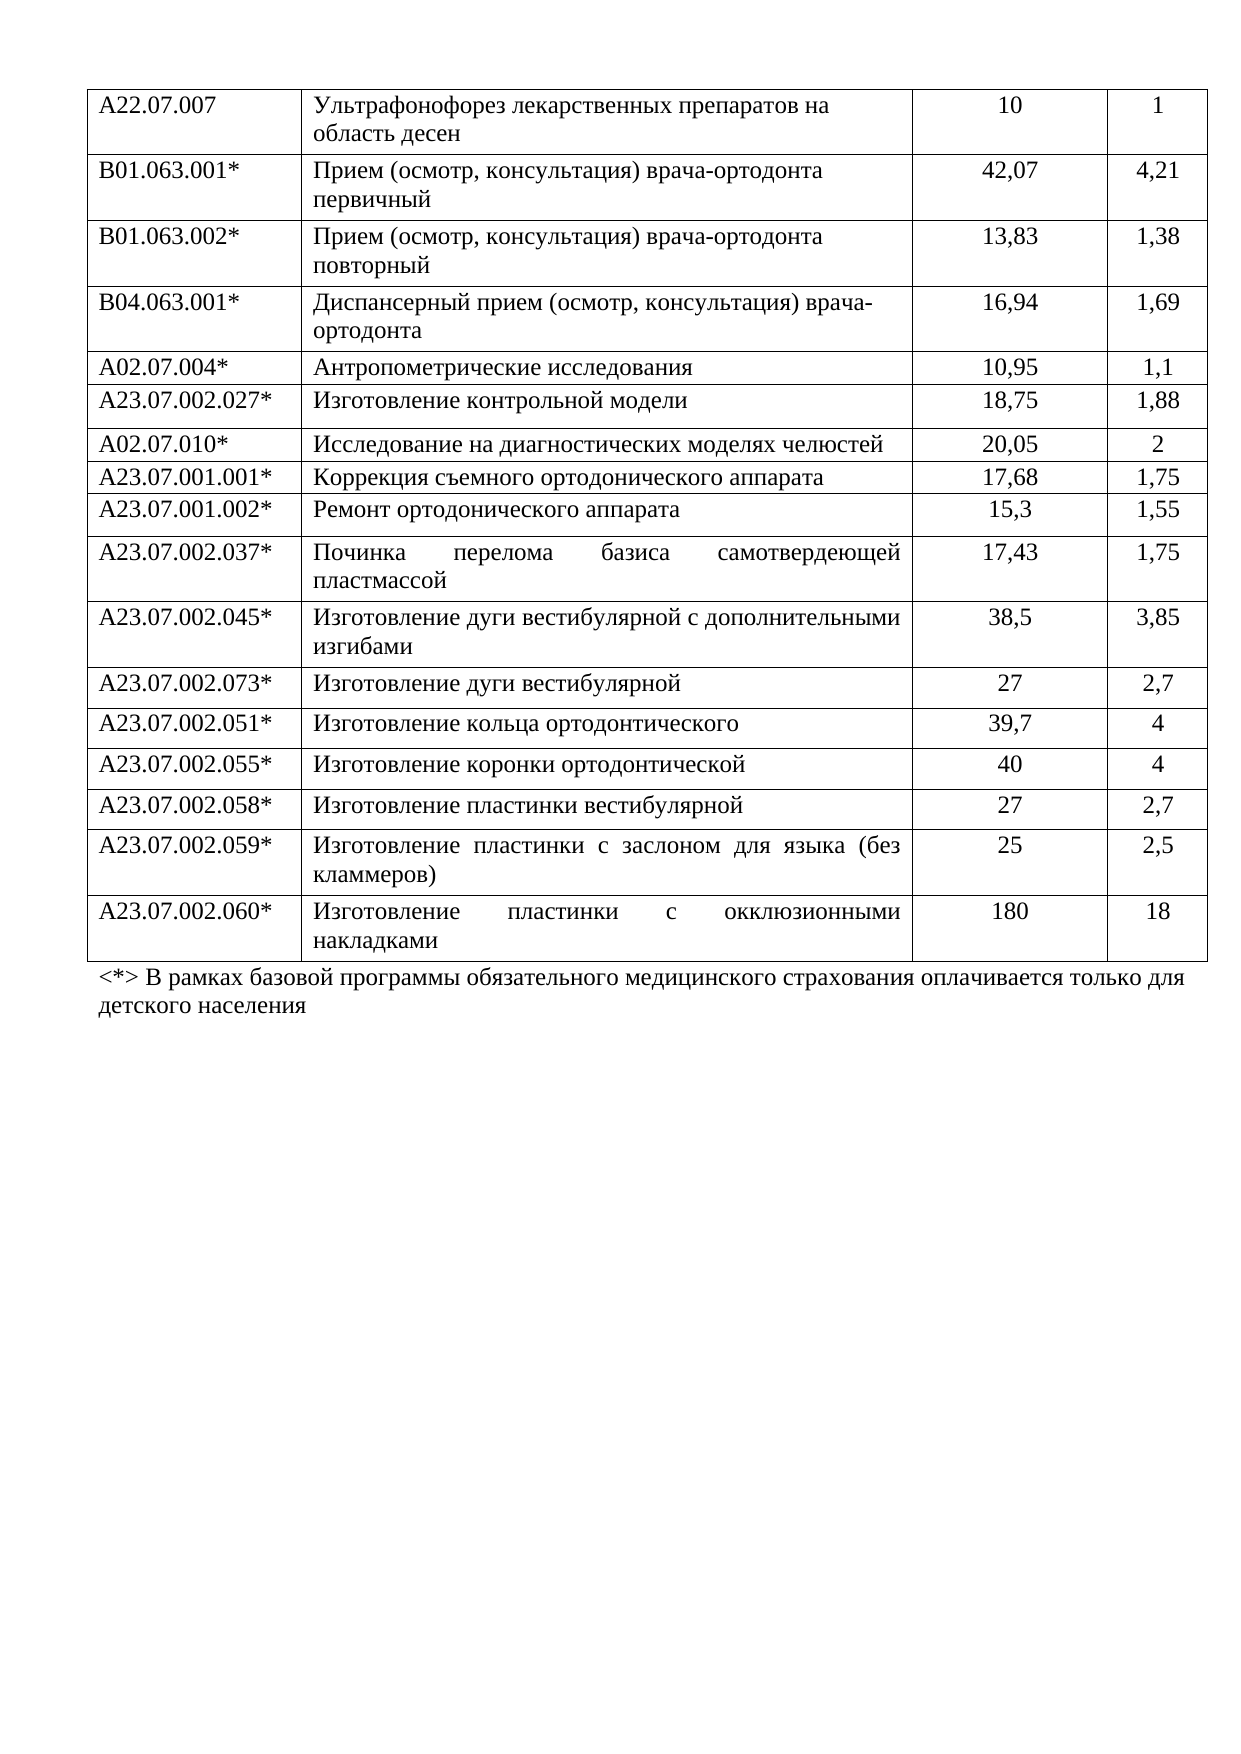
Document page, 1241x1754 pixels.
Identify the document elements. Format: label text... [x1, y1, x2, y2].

table_cell 15,3 [913, 494, 1107, 536]
table_cell A02.07.004* [88, 352, 301, 384]
table_cell 180 [913, 896, 1107, 961]
table_cell A23.07.002.051* [88, 709, 301, 748]
table_cell 1,75 [1108, 537, 1207, 601]
table_cell Исследование на диагностических моделях челюстей [302, 429, 912, 461]
table_cell 17,68 [913, 462, 1107, 493]
table_cell Антропометрические исследования [302, 352, 912, 384]
table_cell 18 [1108, 896, 1207, 961]
table_cell Ремонт ортодонического аппарата [302, 494, 912, 536]
table_cell 2,5 [1108, 830, 1207, 895]
table_cell Изготовление коронки ортодонтической [302, 749, 912, 789]
table_cell 2 [1108, 429, 1207, 461]
table_cell 13,83 [913, 221, 1107, 286]
table_cell A23.07.002.073* [88, 668, 301, 707]
table_cell B04.063.001* [88, 287, 301, 351]
table_cell Изготовление кольца ортодонтического [302, 709, 912, 748]
table_cell 40 [913, 749, 1107, 789]
table_cell Коррекция съемного ортодонического аппарата [302, 462, 912, 493]
table_cell 18,75 [913, 385, 1107, 428]
table_cell А23.07.002.027* [88, 385, 301, 428]
table_cell 17,43 [913, 537, 1107, 601]
table_cell A23.07.002.058* [88, 790, 301, 829]
table_cell 1 [1108, 90, 1207, 154]
table_cell A23.07.001.002* [88, 494, 301, 536]
table_cell A02.07.010* [88, 429, 301, 461]
table_cell 4 [1108, 709, 1207, 748]
table_cell Изготовление пластинки вестибулярной [302, 790, 912, 829]
table_cell Изготовление пластинки с заслоном для языка (без кламмеров) [302, 830, 912, 895]
table_cell 1,75 [1108, 462, 1207, 493]
table_cell 2,7 [1108, 790, 1207, 829]
table_cell 27 [913, 668, 1107, 707]
table_cell <*> В рамках базовой программы обязательного медицинского страхования оплачивается только для детского населения [87, 962, 1208, 1057]
table_cell Прием (осмотр, консультация) врача-ортодонта повторный [302, 221, 912, 286]
table_cell Диспансерный прием (осмотр, консультация) врача-ортодонта [302, 287, 912, 351]
table_cell 38,5 [913, 602, 1107, 667]
table_cell Ультрафонофорез лекарственных препаратов на область десен [302, 90, 912, 154]
table_cell A23.07.002.055* [88, 749, 301, 789]
table_cell Изготовление дуги вестибулярной [302, 668, 912, 707]
table_cell A23.07.002.060* [88, 896, 301, 961]
table_cell 10 [913, 90, 1107, 154]
table_cell A23.07.002.059* [88, 830, 301, 895]
table_cell 10,95 [913, 352, 1107, 384]
table_cell 1,38 [1108, 221, 1207, 286]
table_cell 2,7 [1108, 668, 1207, 707]
table_cell 4 [1108, 749, 1207, 789]
table_cell A22.07.007 [88, 90, 301, 154]
table_cell B01.063.001* [88, 155, 301, 220]
table_cell 1,55 [1108, 494, 1207, 536]
table_cell 16,94 [913, 287, 1107, 351]
table_cell 1,88 [1108, 385, 1207, 428]
table_cell 1,69 [1108, 287, 1207, 351]
table_cell A23.07.001.001* [88, 462, 301, 493]
table_cell Прием (осмотр, консультация) врача-ортодонта первичный [302, 155, 912, 220]
table_cell Изготовление дуги вестибулярной с дополнительными изгибами [302, 602, 912, 667]
table_cell Изготовление пластинки с окклюзионными накладками [302, 896, 912, 961]
table_cell A23.07.002.045* [88, 602, 301, 667]
table_cell 27 [913, 790, 1107, 829]
table_cell 25 [913, 830, 1107, 895]
table_cell 4,21 [1108, 155, 1207, 220]
table_cell B01.063.002* [88, 221, 301, 286]
table_cell 1,1 [1108, 352, 1207, 384]
table_cell 3,85 [1108, 602, 1207, 667]
table_cell Починка перелома базиса самотвердеющей пластмассой [302, 537, 912, 601]
table_cell Изготовление контрольной модели [302, 385, 912, 428]
table_cell 20,05 [913, 429, 1107, 461]
table_cell A23.07.002.037* [88, 537, 301, 601]
table_cell 42,07 [913, 155, 1107, 220]
table_cell 39,7 [913, 709, 1107, 748]
